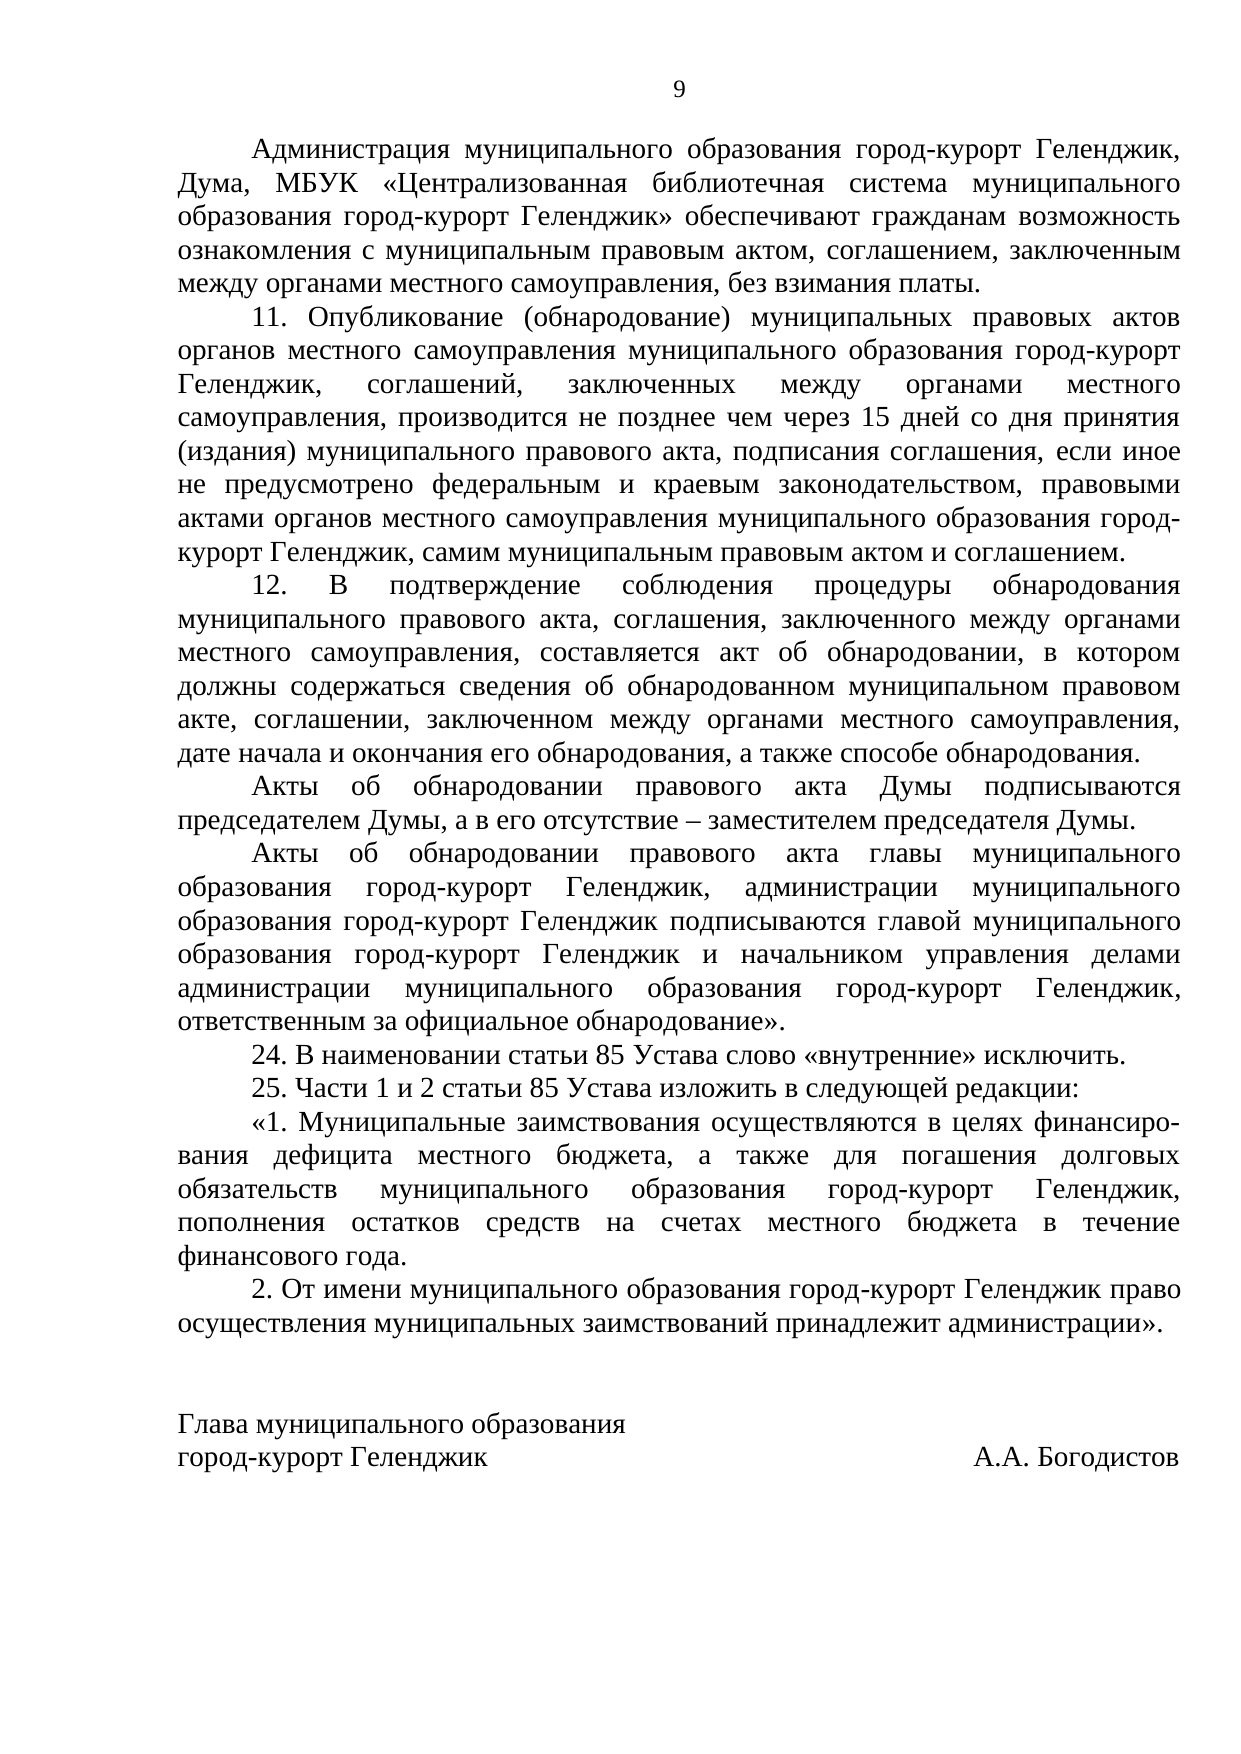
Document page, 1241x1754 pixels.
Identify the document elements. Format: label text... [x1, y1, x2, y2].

text Акты об обнародовании правового акта Думы подписываются председателем Думы, а в его отсутствие – заместителем председателя Думы. [177, 768, 1181, 836]
text 25. Части 1 и 2 статьи 85 Устава изложить в следующей редакции: [177, 1070, 1181, 1104]
text Акты об обнародовании правового акта главы муниципального образования город-курорт Геленджик, администрации муниципального образования город-курорт Геленджик подписываются главой муниципального образования город-курорт Геленджик и начальником управления делами администрации муниципального образования город-курорт Геленджик, ответственным за официальное обнародование». [177, 836, 1181, 1037]
text 2. От имени муниципального образования город-курорт Геленджик право осуществления муниципальных заимствований принадлежит администрации». [177, 1272, 1181, 1339]
text 11. Опубликование (обнародование) муниципальных правовых актов органов местного самоуправления муниципального образования город-курорт Геленджик, соглашений, заключенных между органами местного самоуправления, производится не позднее чем через 15 дней со дня принятия (издания) муниципального правового акта, подписания соглашения, если иное не предусмотрено федеральным и краевым законодательством, правовыми актами органов местного самоуправления муниципального образования город-курорт Геленджик, самим муниципальным правовым актом и соглашением. [177, 299, 1181, 567]
text 24. В наименовании статьи 85 Устава слово «внутренние» исключить. [177, 1037, 1181, 1070]
text 12. В подтверждение соблюдения процедуры обнародования муниципального правового акта, соглашения, заключенного между органами местного самоуправления, составляется акт об обнародовании, в котором должны содержаться сведения об обнародованном муниципальном правовом акте, соглашении, заключенном между органами местного самоуправления, дате начала и окончания его обнародования, а также способе обнародования. [177, 567, 1181, 768]
text Администрация муниципального образования город-курорт Геленджик, Дума, МБУК «Централизованная библиотечная система муниципального образования город-курорт Геленджик» обеспечивают гражданам возможность ознакомления с муниципальным правовым актом, соглашением, заключенным между органами местного самоуправления, без взимания платы. [177, 131, 1181, 299]
text Глава муниципального образования [177, 1406, 1181, 1439]
text «1. Муниципальные заимствования осуществляются в целях финансиро-вания дефицита местного бюджета, а также для погашения долговых обязательств муниципального образования город-курорт Геленджик, пополнения остатков средств на счетах местного бюджета в течение финансового года. [177, 1104, 1181, 1272]
text город-курорт Геленджик А.А. Богодистов [177, 1439, 1181, 1473]
